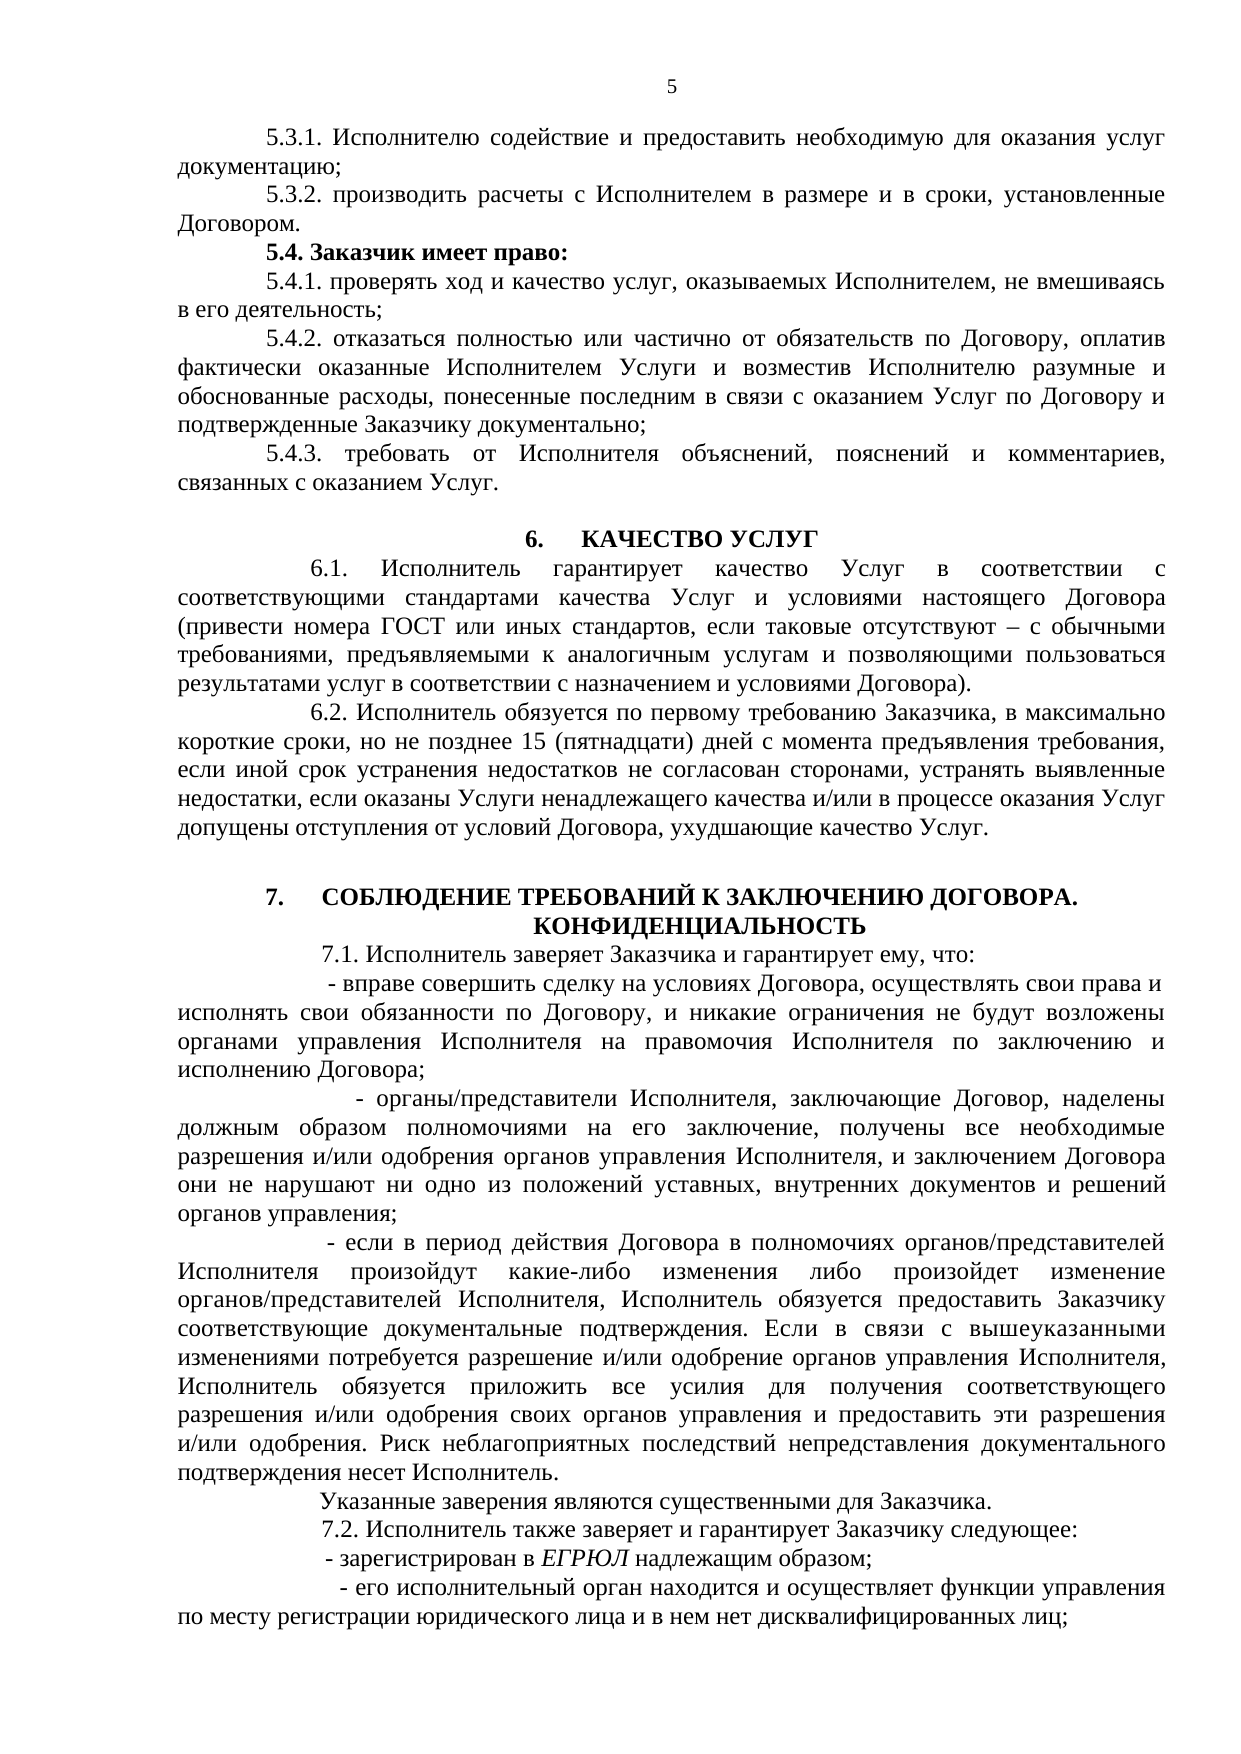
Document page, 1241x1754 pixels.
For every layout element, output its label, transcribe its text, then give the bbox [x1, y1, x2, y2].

text Указанные заверения являются существенными для Заказчика. [177, 1486, 1166, 1514]
text 5.4.1. проверять ход и качество услуг, оказываемых Исполнителем, не вмешиваясь в его деятельность; [177, 266, 1166, 323]
text 5.3.2. производить расчеты с Исполнителем в размере и в сроки, установленные Договором. [177, 179, 1166, 237]
text 7.1. Исполнитель заверяет Заказчика и гарантирует ему, что: [177, 939, 1166, 968]
list Соблюдение требований к заключению договора. КОНФИДЕНЦИАЛЬНОСТЬ [177, 882, 1166, 939]
list Качество услуг [177, 524, 1166, 553]
text 5.4.3. требовать от Исполнителя объяснений, пояснений и комментариев, связанных с оказанием Услуг. [177, 438, 1166, 496]
text 6.1. Исполнитель гарантирует качество Услуг в соответствии с соответствующими стандартами качества Услуг и условиями настоящего Договора (привести номера ГОСТ или иных стандартов, если таковые отсутствуют – с обычными требованиями, предъявляемыми к аналогичным услугам и позволяющими пользоваться результатами услуг в соответствии с назначением и условиями Договора). [177, 553, 1166, 697]
text 7.2. Исполнитель также заверяет и гарантирует Заказчику следующее: [177, 1514, 1166, 1543]
text - его исполнительный орган находится и осуществляет функции управления по месту регистрации юридического лица и в нем нет дисквалифицированных лиц; [177, 1572, 1166, 1629]
text 5.3.1. Исполнителю содействие и предоставить необходимую для оказания услуг документацию; [177, 122, 1166, 179]
text 5.4.2. отказаться полностью или частично от обязательств по Договору, оплатив фактически оказанные Исполнителем Услуги и возместив Исполнителю разумные и обоснованные расходы, понесенные последним в связи с оказанием Услуг по Договору и подтвержденные Заказчику документально; [177, 323, 1166, 438]
text 6.2. Исполнитель обязуется по первому требованию Заказчика, в максимально короткие сроки, но не позднее 15 (пятнадцати) дней с момента предъявления требования, если иной срок устранения недостатков не согласован сторонами, устранять выявленные недостатки, если оказаны Услуги ненадлежащего качества и/или в процессе оказания Услуг допущены отступления от условий Договора, ухудшающие качество Услуг. [177, 697, 1166, 841]
text - органы/представители Исполнителя, заключающие Договор, наделены должным образом полномочиями на его заключение, получены все необходимые разрешения и/или одобрения органов управления Исполнителя, и заключением Договора они не нарушают ни одно из положений уставных, внутренних документов и решений органов управления; [177, 1083, 1166, 1227]
text - если в период действия Договора в полномочиях органов/представителей Исполнителя произойдут какие-либо изменения либо произойдет изменение органов/представителей Исполнителя, Исполнитель обязуется предоставить Заказчику соответствующие документальные подтверждения. Если в связи с вышеуказанными изменениями потребуется разрешение и/или одобрение органов управления Исполнителя, Исполнитель обязуется приложить все усилия для получения соответствующего разрешения и/или одобрения своих органов управления и предоставить эти разрешения и/или одобрения. Риск неблагоприятных последствий непредставления документального подтверждения несет Исполнитель. [177, 1227, 1166, 1486]
text - зарегистрирован в ЕГРЮЛ надлежащим образом; [251, 1543, 1166, 1572]
text 5.4. Заказчик имеет право: [177, 237, 1166, 266]
text - вправе совершить сделку на условиях Договора, осуществлять свои права и исполнять свои обязанности по Договору, и никакие ограничения не будут возложены органами управления Исполнителя на правомочия Исполнителя по заключению и исполнению Договора; [177, 968, 1166, 1083]
